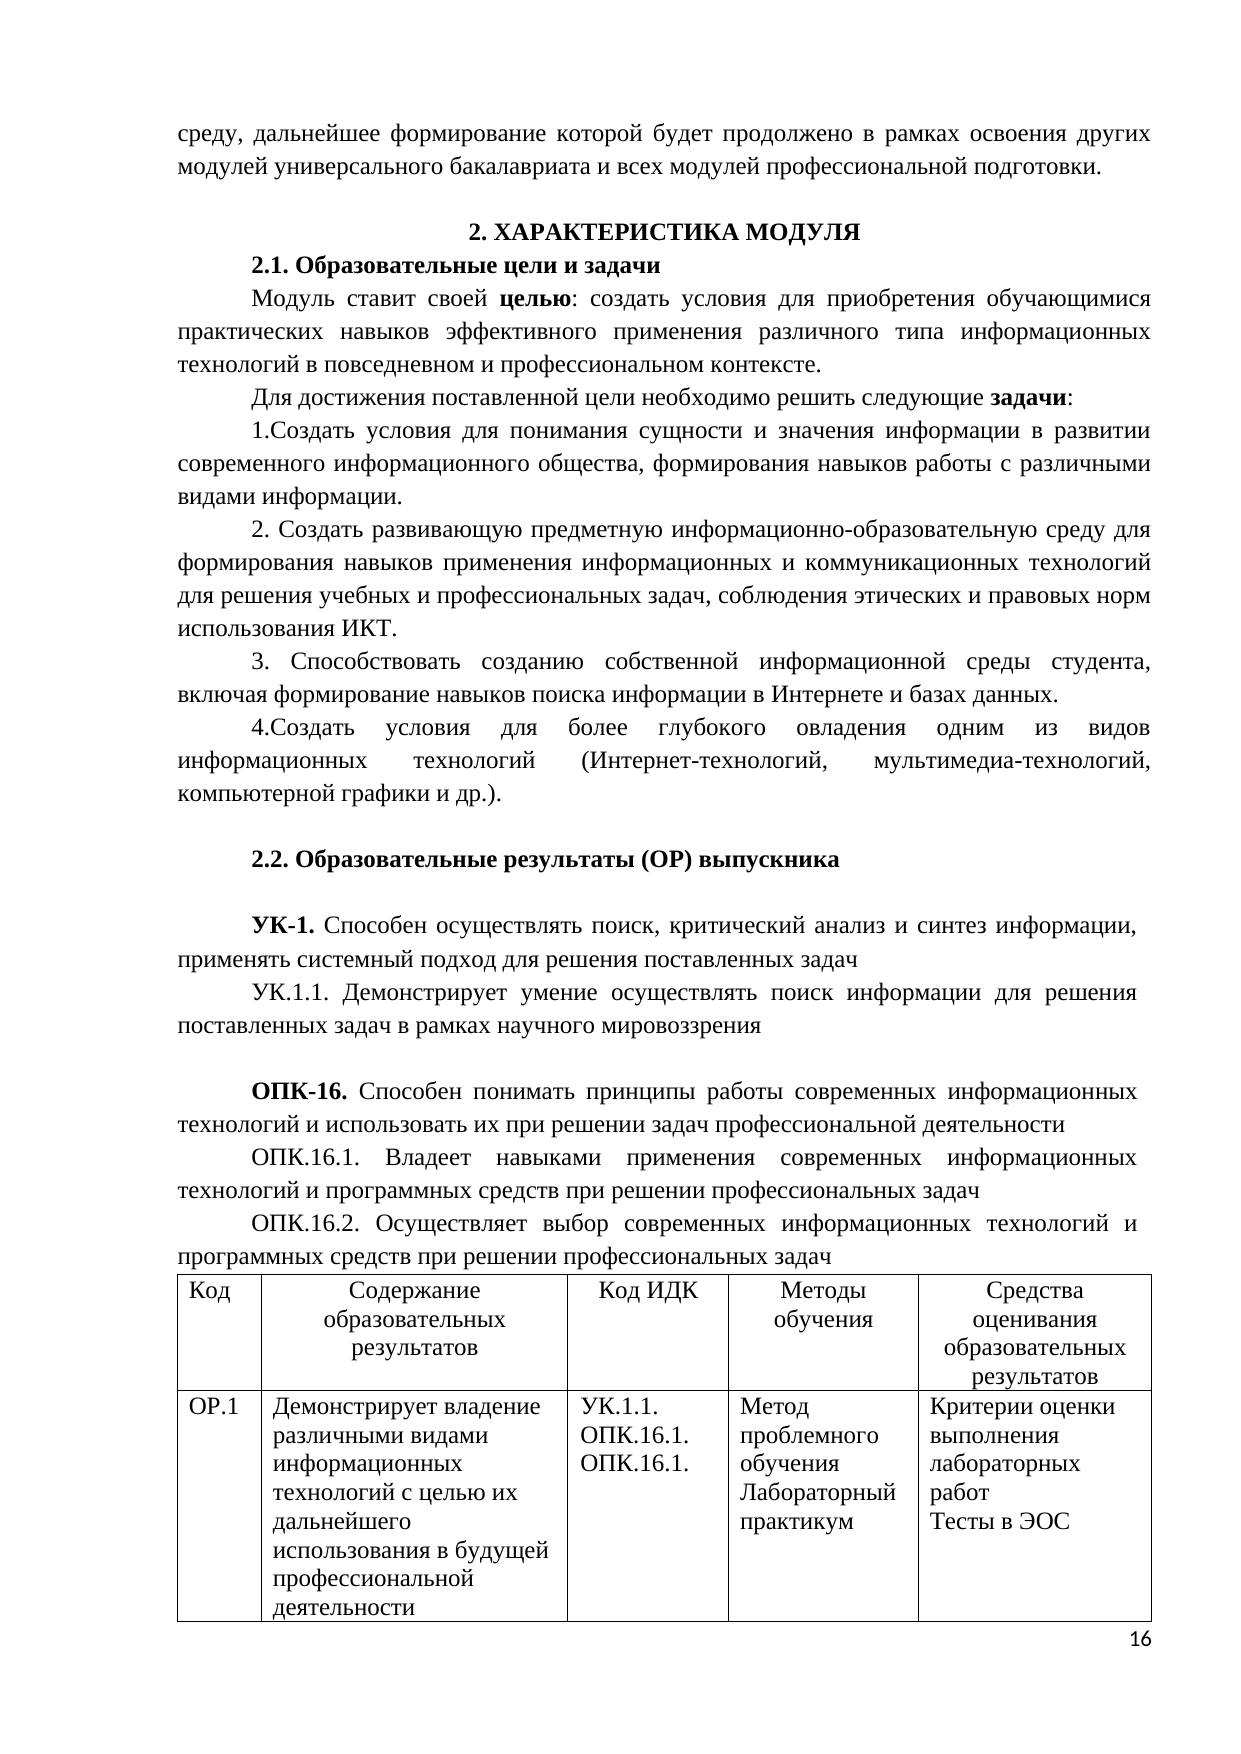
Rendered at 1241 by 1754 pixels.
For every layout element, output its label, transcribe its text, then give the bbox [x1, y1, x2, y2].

table_cell Метод проблемного обучения Лабораторный практикум [729, 1391, 918, 1621]
table_header Содержание образовательных результатов [262, 1275, 567, 1390]
text 1.Создать условия для понимания сущности и значения информации в развитии современного информационного общества, формирования навыков работы с различными видами информации. [177, 415, 1152, 510]
text УК-1. Способен осуществлять поиск, критический анализ и синтез информации, применять системный подход для решения поставленных задач [177, 911, 1138, 972]
table_header Код [178, 1275, 261, 1390]
text 2. ХАРАКТЕРИСТИКА МОДУЛЯ [177, 217, 1152, 246]
text 3. Способствовать созданию собственной информационной среды студента, включая формирование навыков поиска информации в Интернете и базах данных. [177, 646, 1152, 708]
table_header Средства оценивания образовательных результатов [919, 1275, 1151, 1390]
text ОПК.16.1. Владеет навыками применения современных информационных технологий и программных средств при решении профессиональных задач [177, 1142, 1138, 1203]
text Для достижения поставленной цели необходимо решить следующие задачи: [177, 382, 1152, 411]
text 2. Создать развивающую предметную информационно-образовательную среду для формирования навыков применения информационных и коммуникационных технологий для решения учебных и профессиональных задач, соблюдения этических и правовых норм использования ИКТ. [177, 514, 1152, 642]
table_header Код ИДК [568, 1275, 728, 1390]
text ОПК-16. Способен понимать принципы работы современных информационных технологий и использовать их при решении задач профессиональной деятельности [177, 1076, 1138, 1137]
table_cell ОР.1 [178, 1391, 261, 1621]
table_cell Демонстрирует владение различными видами информационных технологий с целью их дальнейшего использования в будущей профессиональной деятельности [262, 1391, 567, 1621]
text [177, 118, 1152, 180]
text 4.Создать условия для более глубокого овладения одним из видов информационных технологий (Интернет-технологий, мультимедиа-технологий, компьютерной графики и др.). [177, 712, 1152, 807]
text ОПК.16.2. Осуществляет выбор современных информационных технологий и программных средств при решении профессиональных задач [177, 1208, 1138, 1269]
text 2.1. Образовательные цели и задачи [177, 250, 1152, 279]
text 2.2. Образовательные результаты (ОР) выпускника [177, 844, 1138, 873]
text Модуль ставит своей целью: создать условия для приобретения обучающимися практических навыков эффективного применения различного типа информационных технологий в повседневном и профессиональном контексте. [177, 283, 1152, 378]
text УК.1.1. Демонстрирует умение осуществлять поиск информации для решения поставленных задач в рамках научного мировоззрения [177, 977, 1138, 1038]
table_cell Критерии оценки выполнения лабораторных работ Тесты в ЭОС [919, 1391, 1151, 1621]
table_cell УК.1.1. ОПК.16.1. ОПК.16.1. [568, 1391, 728, 1621]
table_header Методы обучения [729, 1275, 918, 1390]
